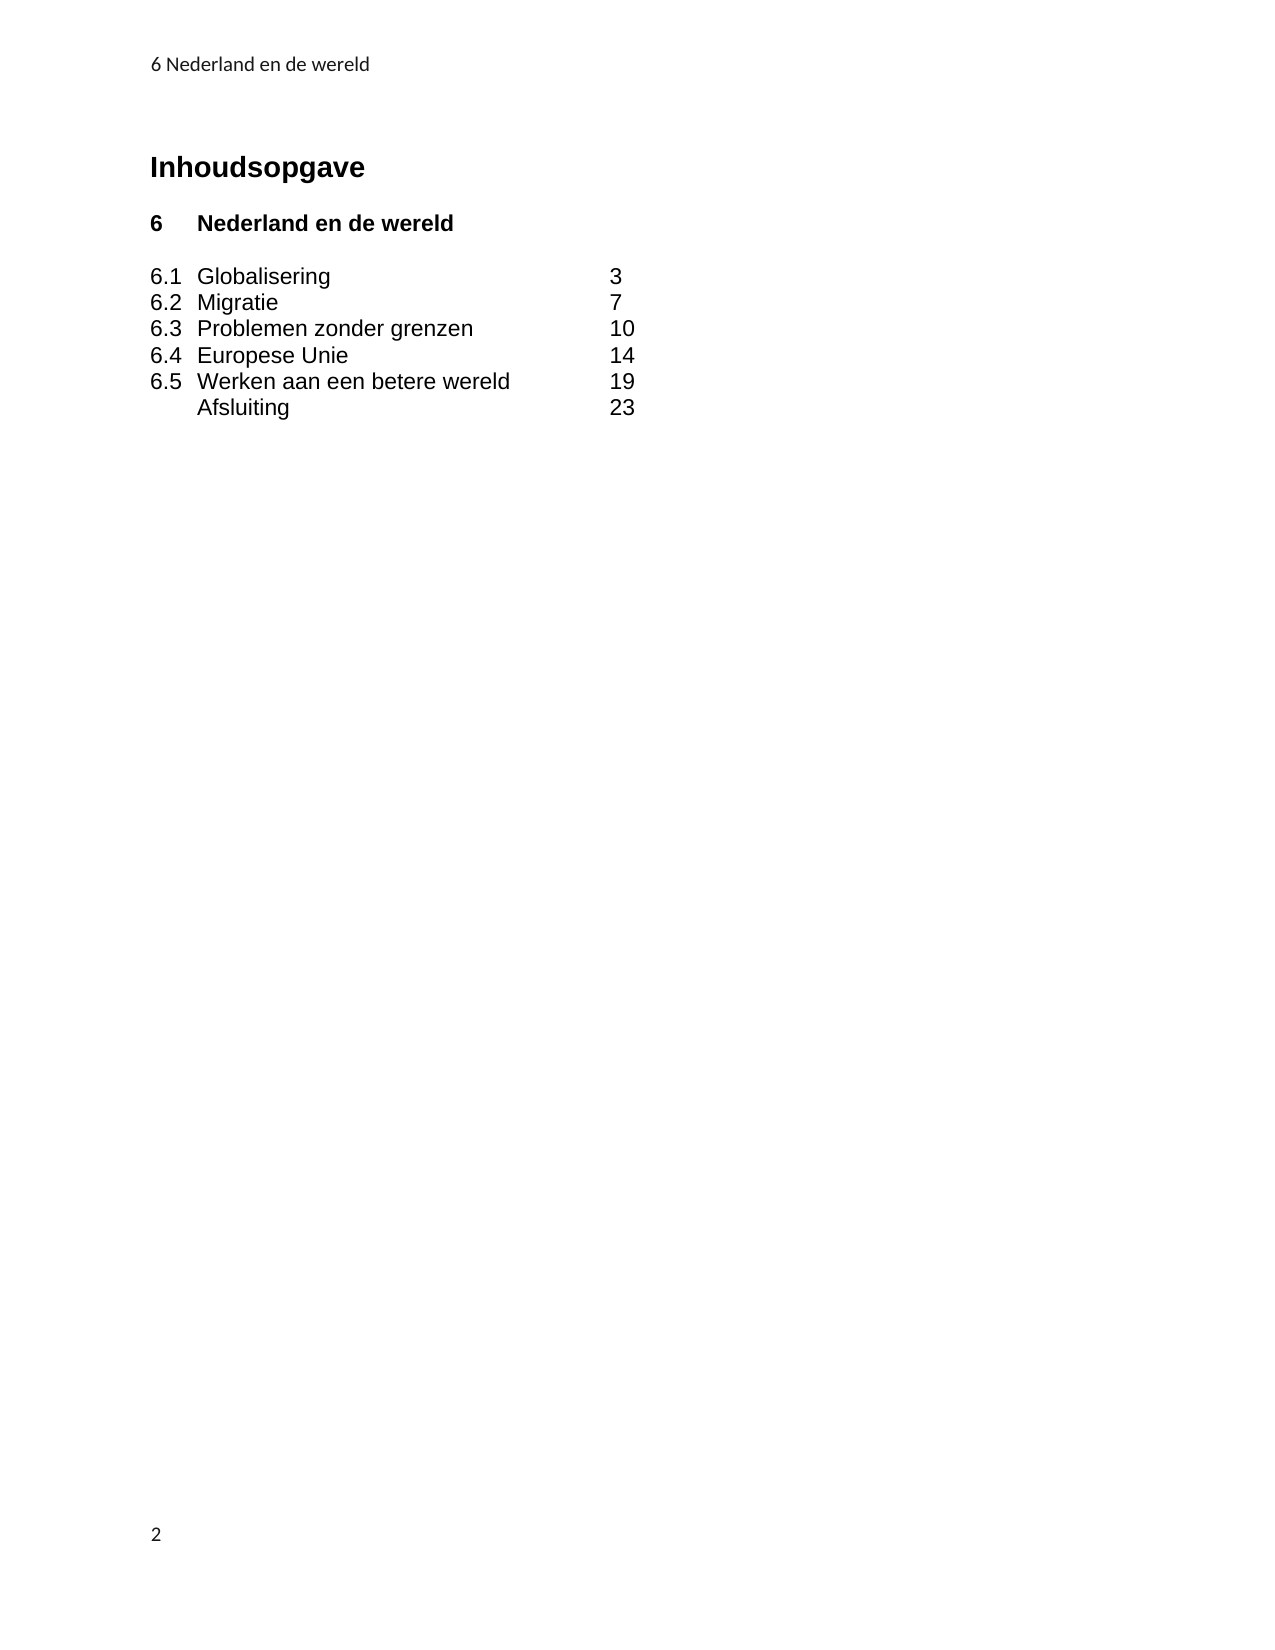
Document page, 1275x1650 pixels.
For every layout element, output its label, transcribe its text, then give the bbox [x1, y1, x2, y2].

text 6.5 Werken aan een betere wereld 19 [150, 368, 1125, 394]
text 6 Nederland en de wereld [150, 210, 1125, 236]
text Inhoudsopgave [150, 150, 1125, 183]
text 6.3 Problemen zonder grenzen 10 [150, 315, 1125, 342]
text 6.4 Europese Unie 14 [150, 342, 1125, 368]
text 6.1 Globalisering 3 [150, 263, 1125, 289]
text Afsluiting 23 [197, 394, 1125, 421]
text 6.2 Migratie 7 [150, 289, 1125, 315]
